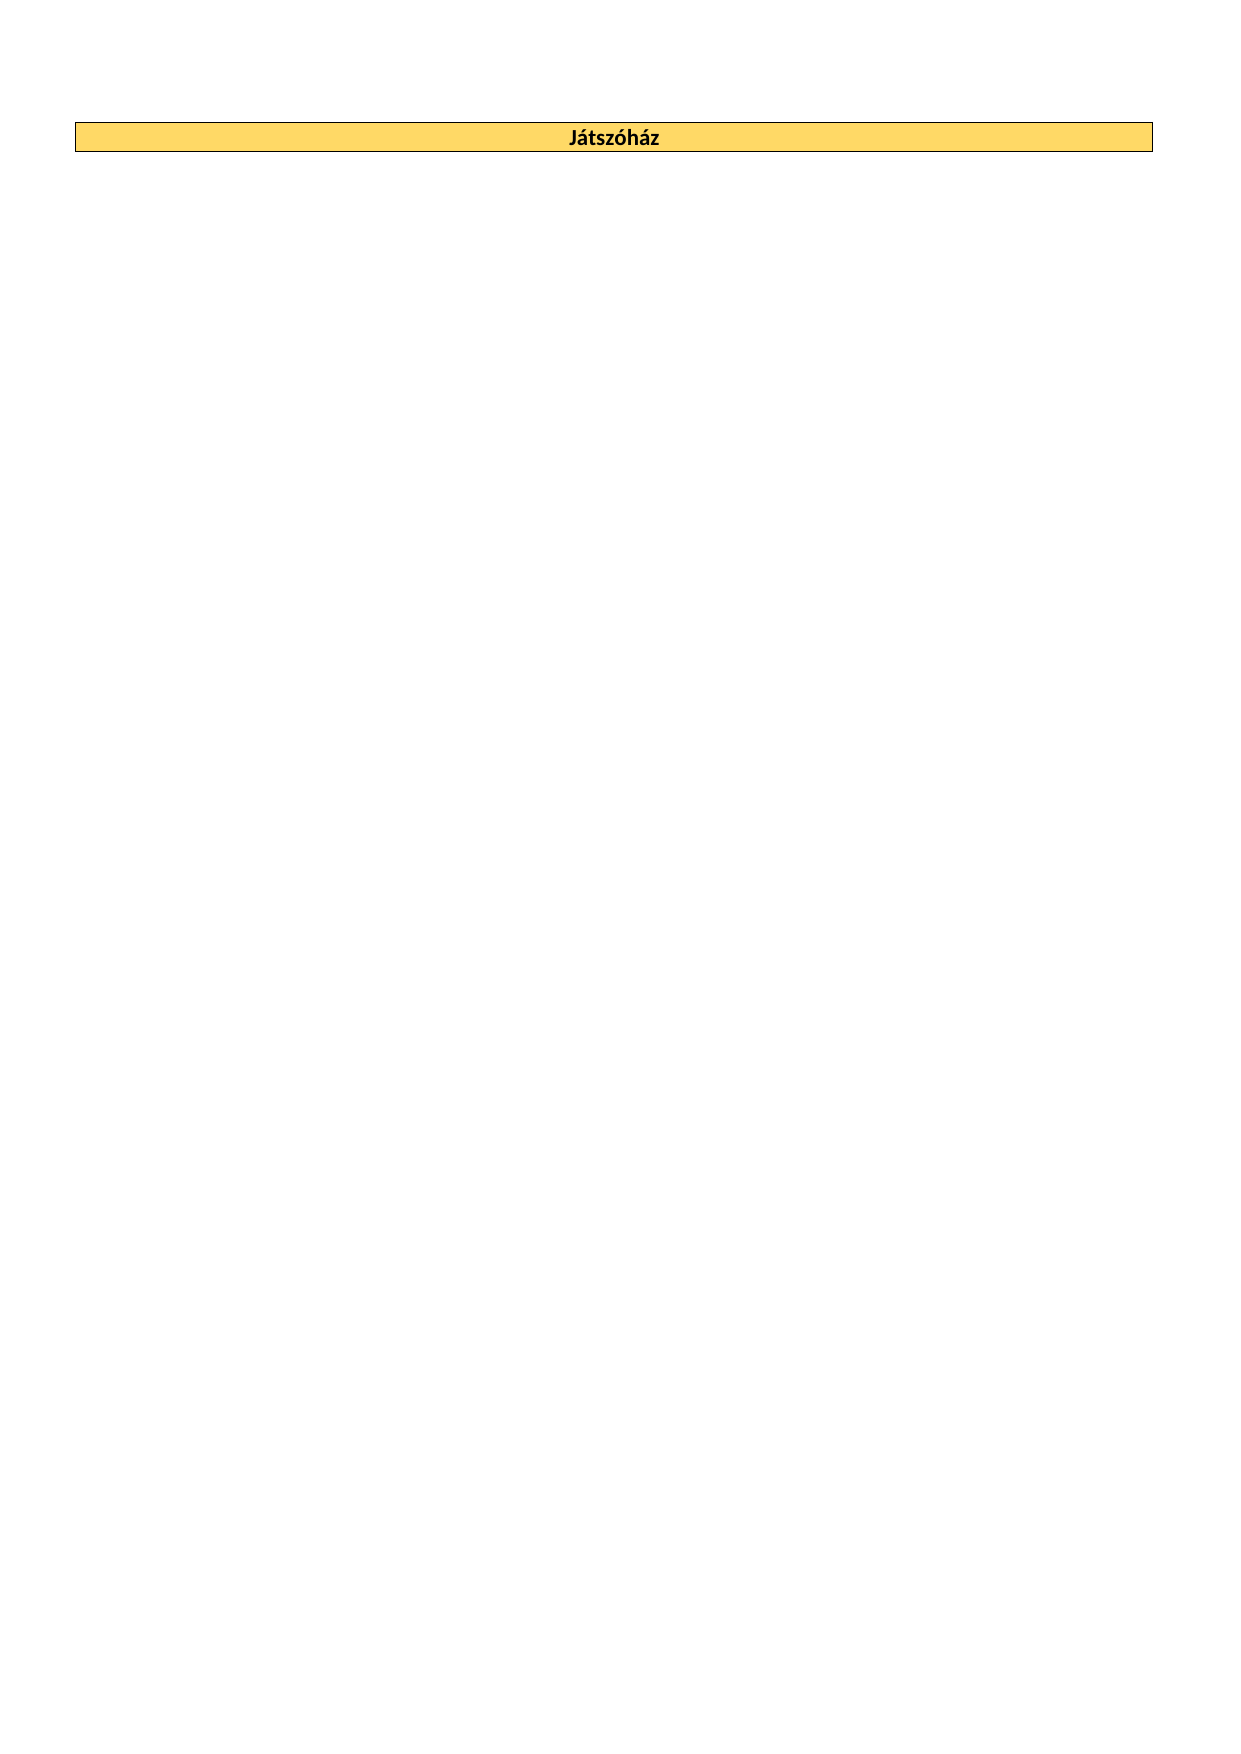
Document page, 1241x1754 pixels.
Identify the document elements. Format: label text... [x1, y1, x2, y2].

table_header Játszóház [76, 123, 1152, 151]
